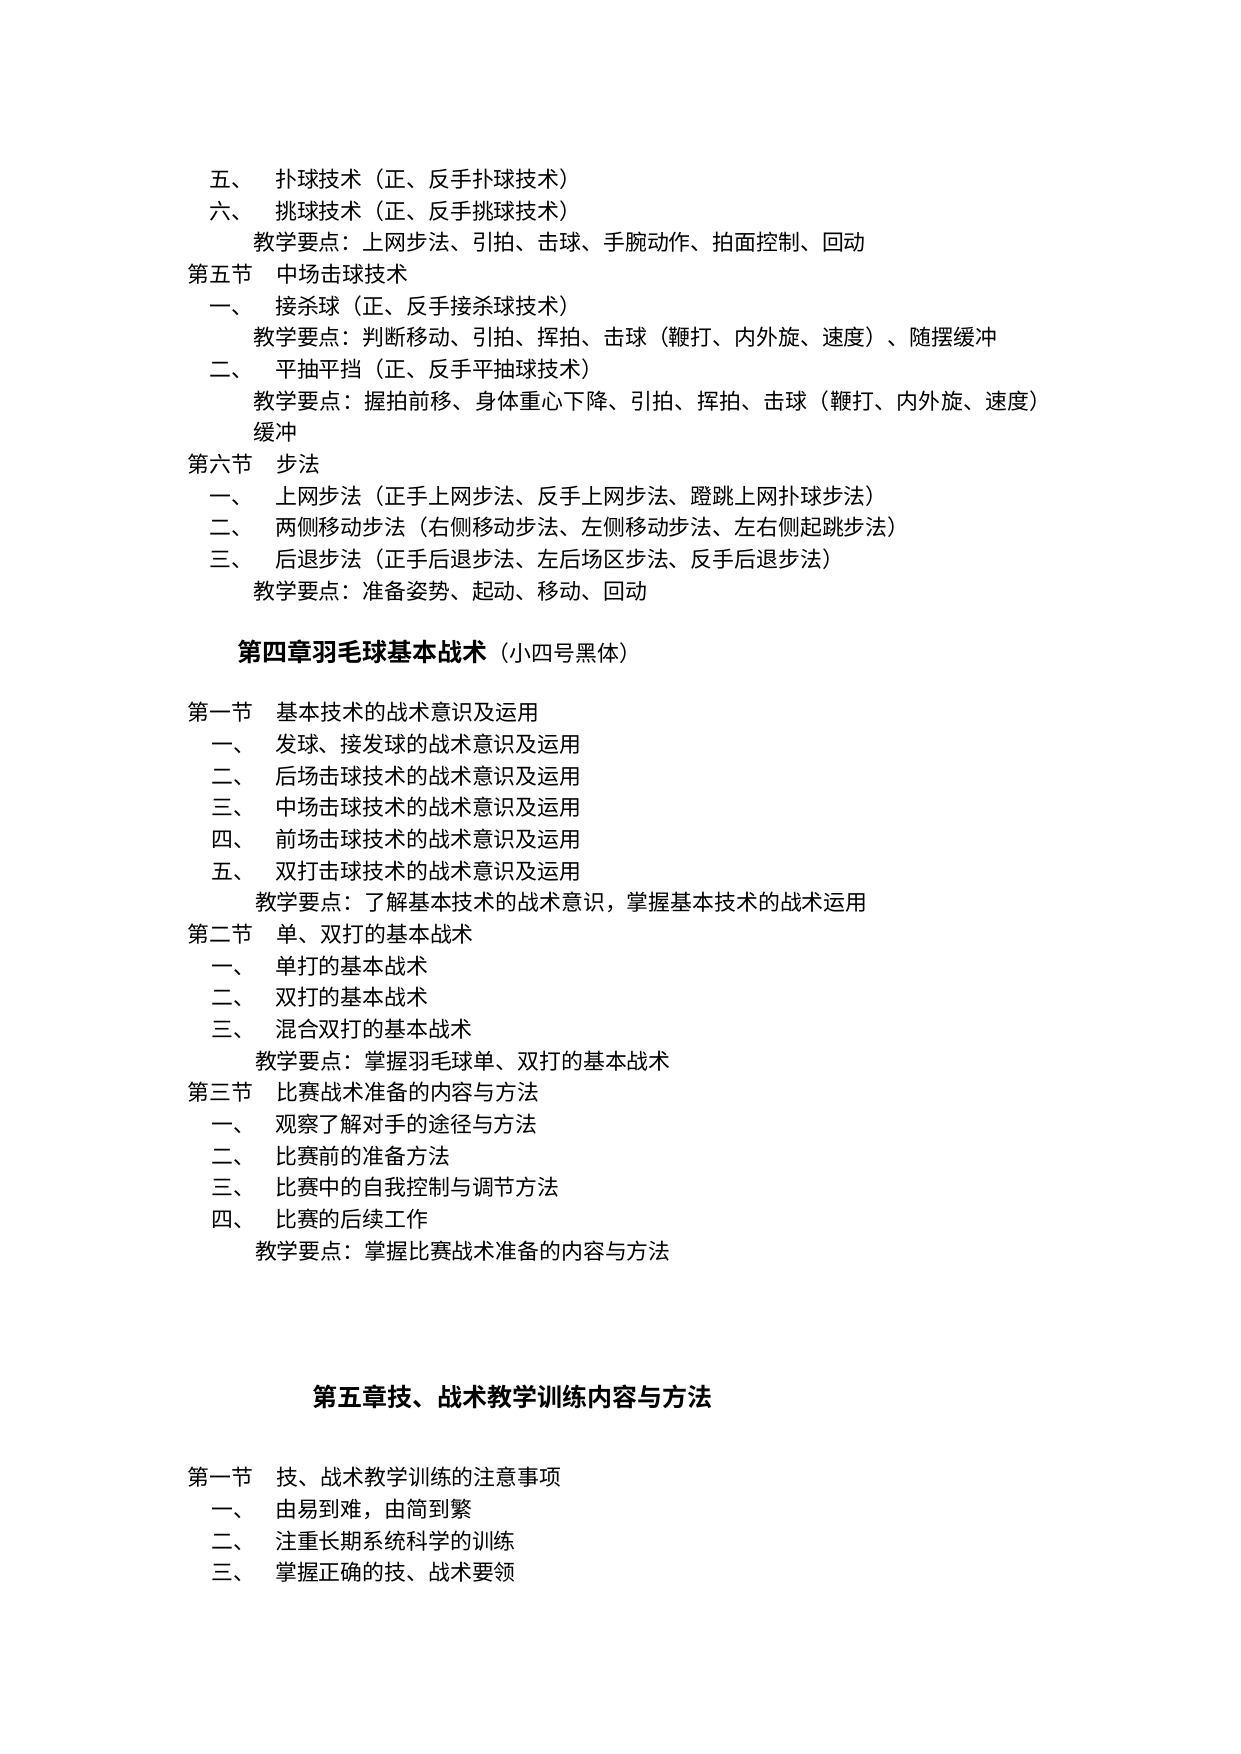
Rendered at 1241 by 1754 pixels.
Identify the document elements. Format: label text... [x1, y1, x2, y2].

text 第四章羽毛球基本战术（小四号黑体） [187, 618, 1053, 683]
text 教学要点：判断移动、引拍、挥拍、击球（鞭打、内外旋、速度）、随摆缓冲 [253, 320, 1053, 352]
list 混合双打的基本战术 [211, 1012, 1053, 1044]
list 接杀球（正、反手接杀球技术） [209, 289, 1053, 320]
list 比赛战术准备的内容与方法 [187, 1075, 1053, 1107]
list 单打的基本战术 [211, 949, 1053, 980]
list 比赛前的准备方法 [211, 1139, 1053, 1170]
list 比赛的后续工作 [211, 1202, 1053, 1234]
list 技、战术教学训练的注意事项 [187, 1460, 1053, 1492]
list 由易到难，由简到繁 [211, 1492, 1053, 1524]
list 挑球技术（正、反手挑球技术） [209, 194, 1053, 225]
list 掌握正确的技、战术要领 [211, 1555, 1053, 1587]
list 扑球技术（正、反手扑球技术） [209, 162, 1053, 194]
list 发球、接发球的战术意识及运用 [211, 727, 1053, 759]
list 注重长期系统科学的训练 [211, 1524, 1053, 1555]
list 后场击球技术的战术意识及运用 [211, 759, 1053, 790]
list 双打击球技术的战术意识及运用 [211, 854, 1053, 885]
text 教学要点：掌握比赛战术准备的内容与方法 [255, 1234, 1053, 1265]
list 中场击球技术的战术意识及运用 [211, 790, 1053, 822]
text 教学要点：掌握羽毛球单、双打的基本战术 [255, 1044, 1053, 1075]
list 平抽平挡（正、反手平抽球技术） [209, 352, 1053, 384]
list 基本技术的战术意识及运用 [187, 695, 1053, 727]
list 双打的基本战术 [211, 980, 1053, 1012]
text 教学要点：准备姿势、起动、移动、回动 [253, 574, 1053, 605]
text 教学要点：握拍前移、身体重心下降、引拍、挥拍、击球（鞭打、内外旋、速度）、缓冲 [253, 384, 1053, 447]
list 上网步法（正手上网步法、反手上网步法、蹬跳上网扑球步法） [209, 479, 1053, 510]
text 第五章技、战术教学训练内容与方法 [187, 1363, 1053, 1428]
text 教学要点：了解基本技术的战术意识，掌握基本技术的战术运用 [255, 885, 1053, 917]
list 单、双打的基本战术 [187, 917, 1053, 949]
list 比赛中的自我控制与调节方法 [211, 1170, 1053, 1202]
text 教学要点：上网步法、引拍、击球、手腕动作、拍面控制、回动 [253, 225, 1053, 257]
list 观察了解对手的途径与方法 [211, 1107, 1053, 1139]
list 后退步法（正手后退步法、左后场区步法、反手后退步法） [209, 542, 1053, 574]
list 两侧移动步法（右侧移动步法、左侧移动步法、左右侧起跳步法） [209, 510, 1053, 542]
list 中场击球技术 [187, 257, 1053, 289]
list 步法 [187, 447, 1053, 479]
list 前场击球技术的战术意识及运用 [211, 822, 1053, 854]
